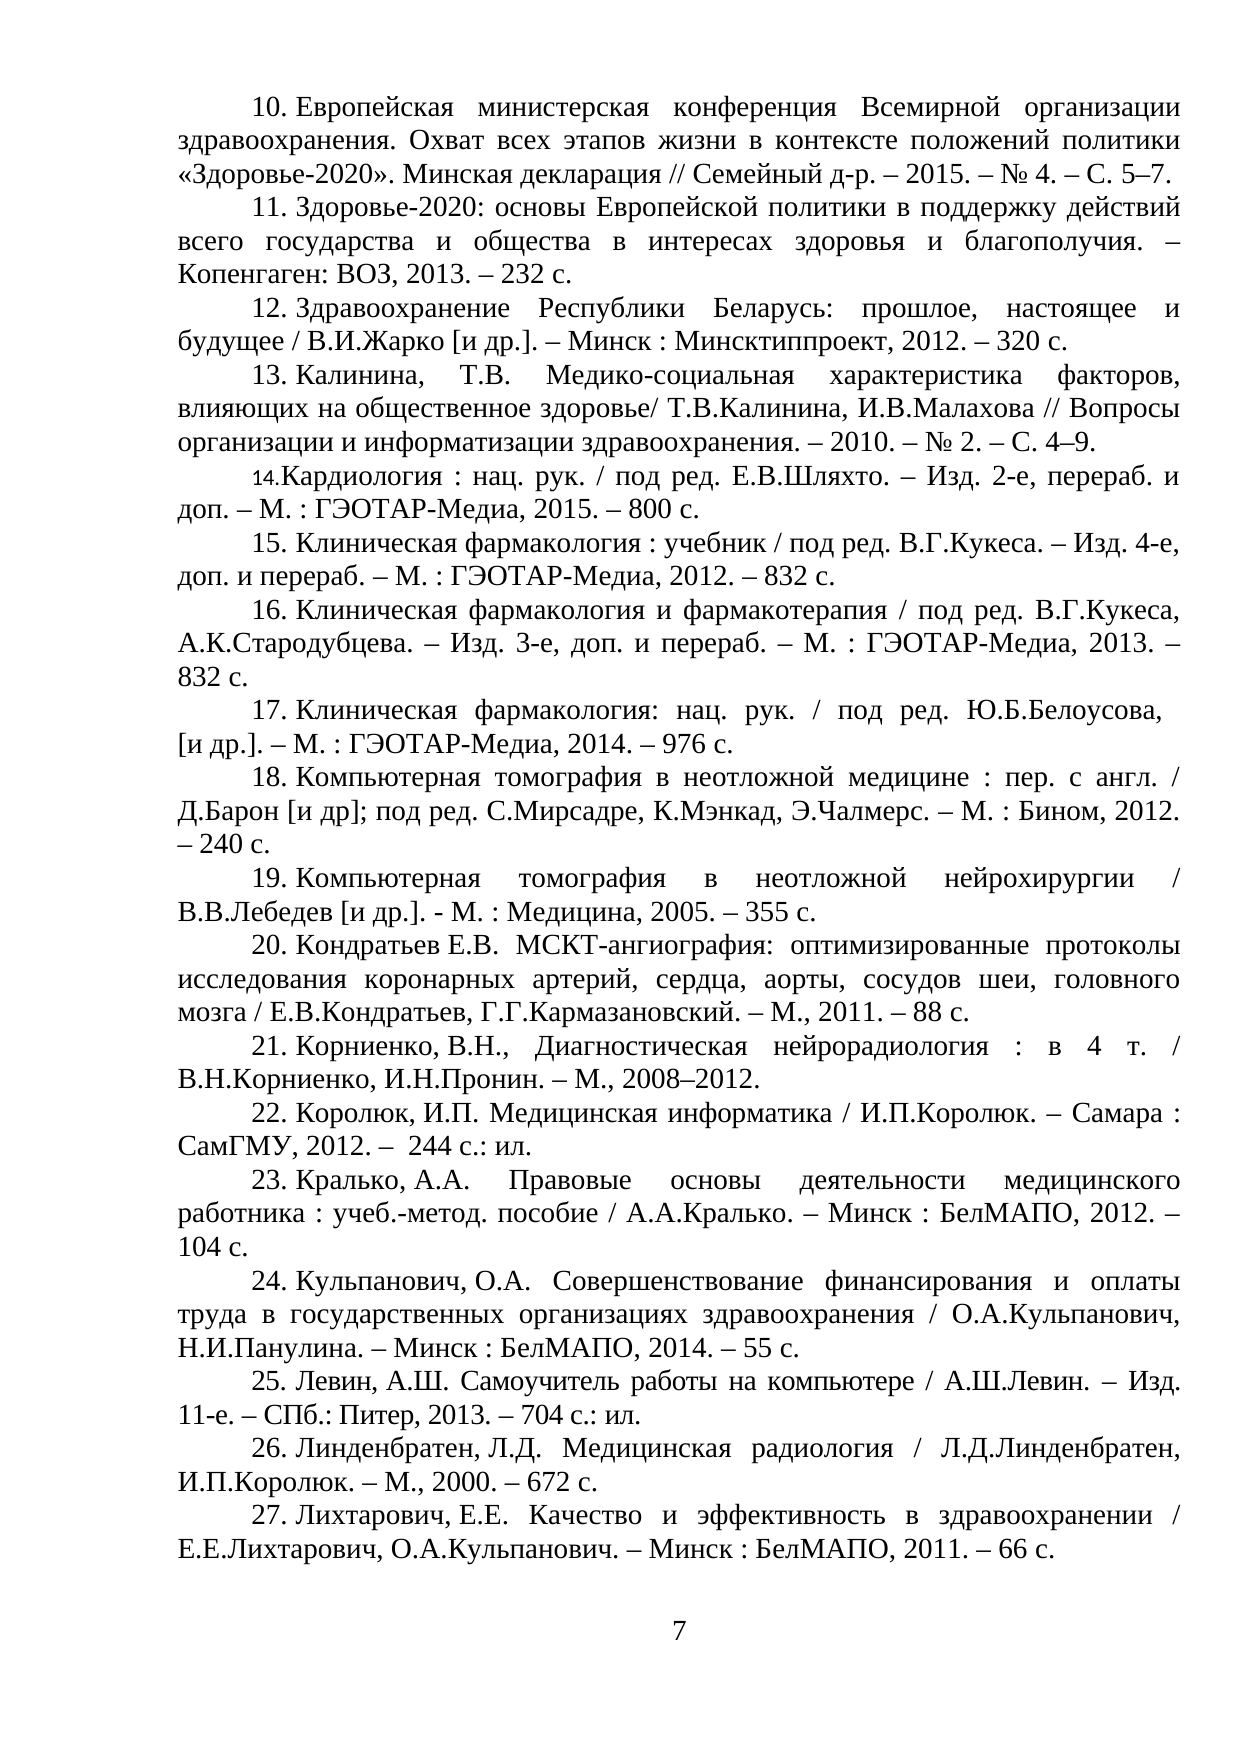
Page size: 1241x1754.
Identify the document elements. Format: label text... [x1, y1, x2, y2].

list Королюк, И.П. Медицинская информатика / И.П.Королюк. – Самара : СамГМУ, 2012. – 244 с.: ил. [177, 1095, 1181, 1162]
list Кралько, А.А. Правовые основы деятельности медицинского работника : учеб.-метод. пособие / А.А.Кралько. – Минск : БелМАПО, 2012. – 104 с. [177, 1162, 1181, 1263]
list Левин, А.Ш. Самоучитель работы на компьютере / А.Ш.Левин. – Изд. 11-е. – СПб.: Питер, 2013. – 704 с.: ил. [177, 1363, 1181, 1430]
list Компьютерная томография в неотложной медицине : пер. с англ. / Д.Барон [и др]; под ред. С.Мирсадре, К.Мэнкад, Э.Чалмерс. – М. : Бином, 2012. – 240 с. [177, 759, 1181, 860]
list Европейская министерская конференция Всемирной организации здравоохранения. Охват всех этапов жизни в контексте положений политики «Здоровье-2020». Минская декларация // Семейный д-р. – 2015. – № 4. – С. 5–7. [177, 89, 1181, 189]
list Кардиология : нац. рук. / под ред. Е.В.Шляхто. – Изд. 2-е, перераб. и доп. – М. : ГЭОТАР-Медиа, 2015. – 800 с. [177, 458, 1181, 525]
list Клиническая фармакология и фармакотерапия / под ред. В.Г.Кукеса, А.К.Стародубцева. – Изд. 3-е, доп. и перераб. – М. : ГЭОТАР-Медиа, 2013. – 832 с. [177, 592, 1181, 692]
list Клиническая фармакология : учебник / под ред. В.Г.Кукеса. – Изд. 4-е, доп. и перераб. – М. : ГЭОТАР-Медиа, 2012. – 832 с. [177, 525, 1181, 592]
list Лихтарович, Е.Е. Качество и эффективность в здравоохранении / Е.Е.Лихтарович, О.А.Кульпанович. – Минск : БелМАПО, 2011. – 66 с. [177, 1497, 1181, 1564]
list Здравоохранение Республики Беларусь: прошлое, настоящее и будущее / В.И.Жарко [и др.]. – Минск : Минсктиппроект, 2012. – 320 с. [177, 290, 1181, 357]
list Калинина, Т.В. Медико-социальная характеристика факторов, влияющих на общественное здоровье/ Т.В.Калинина, И.В.Малахова // Вопросы организации и информатизации здравоохранения. – 2010. – № 2. – С. 4–9. [177, 357, 1181, 458]
list Компьютерная томография в неотложной нейрохирургии / В.В.Лебедев [и др.]. - М. : Медицина, 2005. – 355 с. [177, 860, 1181, 927]
list Кульпанович, О.А. Совершенствование финансирования и оплаты труда в государственных организациях здравоохранения / О.А.Кульпанович, Н.И.Панулина. – Минск : БелМАПО, 2014. – 55 с. [177, 1263, 1181, 1363]
list Кондратьев Е.В. МСКТ-ангиография: оптимизированные протоколы исследования коронарных артерий, сердца, аорты, сосудов шеи, головного мозга / Е.В.Кондратьев, Г.Г.Кармазановский. – М., 2011. – 88 с. [177, 927, 1181, 1028]
list Здоровье-2020: основы Европейской политики в поддержку действий всего государства и общества в интересах здоровья и благополучия. – Копенгаген: ВОЗ, 2013. – 232 с. [177, 189, 1181, 290]
list Корниенко, В.Н., Диагностическая нейрорадиология : в 4 т. / В.Н.Корниенко, И.Н.Пронин. – М., 2008–2012. [177, 1028, 1181, 1095]
list Клиническая фармакология: нац. рук. / под ред. Ю.Б.Белоусова, [и др.]. – М. : ГЭОТАР-Медиа, 2014. – 976 с. [177, 692, 1181, 759]
list Линденбратен, Л.Д. Медицинская радиология / Л.Д.Линденбратен, И.П.Королюк. – М., 2000. – 672 с. [177, 1430, 1181, 1497]
